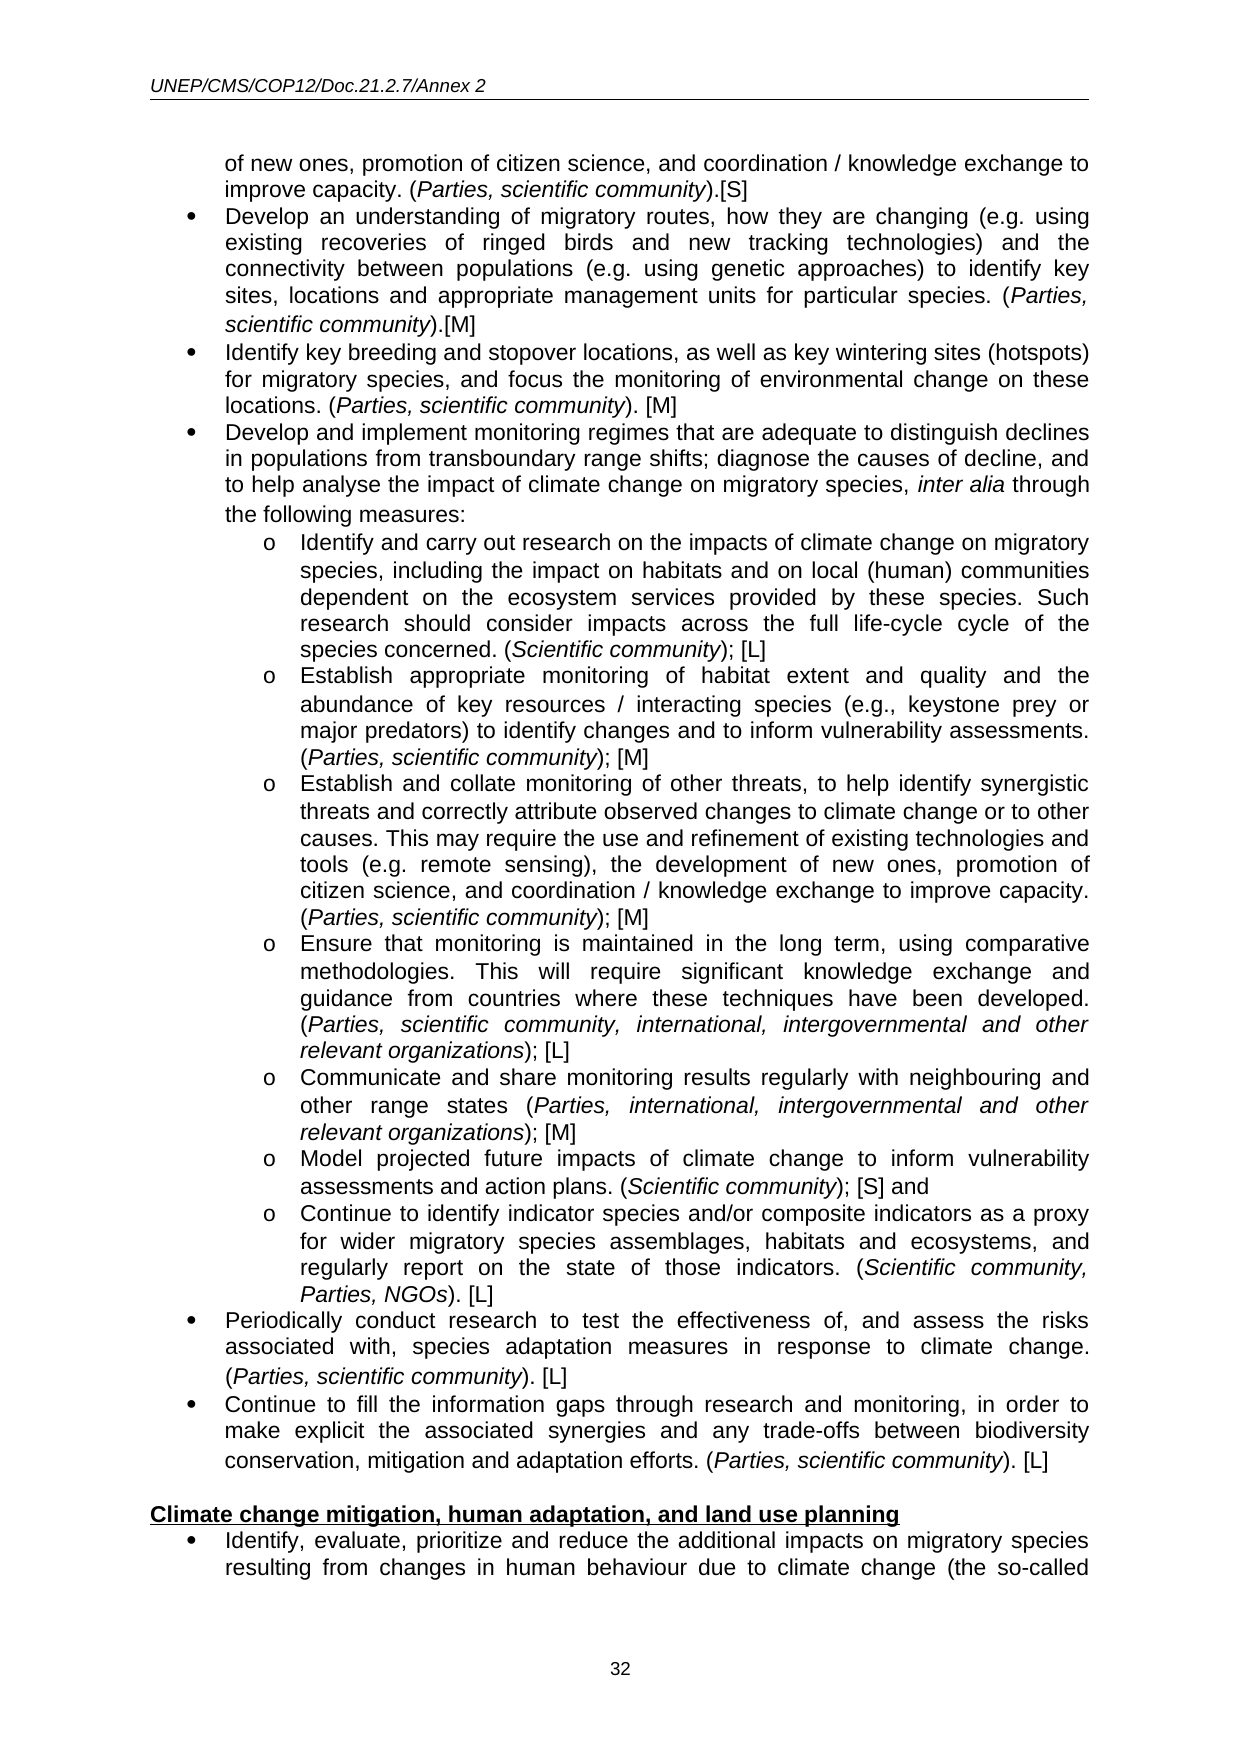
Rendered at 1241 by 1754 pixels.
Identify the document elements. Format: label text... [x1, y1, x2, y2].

list Establish and collate monitoring of other threats, to help identify synergistic threats and correctly attribute observed changes to climate change or to other causes. This may require the use and refinement of existing technologies and tools (e.g. remote sensing), the development of new ones, promotion of citizen science, and coordination / knowledge exchange to improve capacity. (Parties, scientific community); [M] [262, 770, 1090, 930]
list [187, 150, 1090, 203]
list Develop an understanding of migratory routes, how they are changing (e.g. using existing recoveries of ringed birds and new tracking technologies) and the connectivity between populations (e.g. using genetic approaches) to identify key sites, locations and appropriate management units for particular species. (Parties, scientific community).[M] [187, 203, 1090, 339]
list Establish appropriate monitoring of habitat extent and quality and the abundance of key resources / interacting species (e.g., keystone prey or major predators) to identify changes and to inform vulnerability assessments. (Parties, scientific community); [M] [262, 662, 1090, 770]
list Communicate and share monitoring results regularly with neighbouring and other range states (Parties, international, intergovernmental and other relevant organizations); [M] [262, 1064, 1090, 1145]
list Continue to fill the information gaps through research and monitoring, in order to make explicit the associated synergies and any trade-offs between biodiversity conservation, mitigation and adaptation efforts. (Parties, scientific community). [L] [187, 1391, 1090, 1475]
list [187, 1527, 1090, 1580]
list Ensure that monitoring is maintained in the long term, using comparative methodologies. This will require significant knowledge exchange and guidance from countries where these techniques have been developed. (Parties, scientific community, international, intergovernmental and other relevant organizations); [L] [262, 930, 1090, 1064]
list Identify key breeding and stopover locations, as well as key wintering sites (hotspots) for migratory species, and focus the monitoring of environmental change on these locations. (Parties, scientific community). [M] [187, 339, 1090, 418]
list Continue to identify indicator species and/or composite indicators as a proxy for wider migratory species assemblages, habitats and ecosystems, and regularly report on the state of those indicators. (Scientific community, Parties, NGOs). [L] [262, 1199, 1090, 1307]
list Identify and carry out research on the impacts of climate change on migratory species, including the impact on habitats and on local (human) communities dependent on the ecosystem services provided by these species. Such research should consider impacts across the full life-cycle cycle of the species concerned. (Scientific community); [L] [262, 529, 1090, 662]
list Periodically conduct research to test the effectiveness of, and assess the risks associated with, species adaptation measures in response to climate change. (Parties, scientific community). [L] [187, 1307, 1090, 1391]
list Model projected future impacts of climate change to inform vulnerability assessments and action plans. (Scientific community); [S] and [262, 1145, 1090, 1199]
text Climate change mitigation, human adaptation, and land use planning [150, 1501, 1090, 1527]
list Develop and implement monitoring regimes that are adequate to distinguish declines in populations from transboundary range shifts; diagnose the causes of decline, and to help analyse the impact of climate change on migratory species, inter alia through the following measures: [187, 418, 1090, 529]
